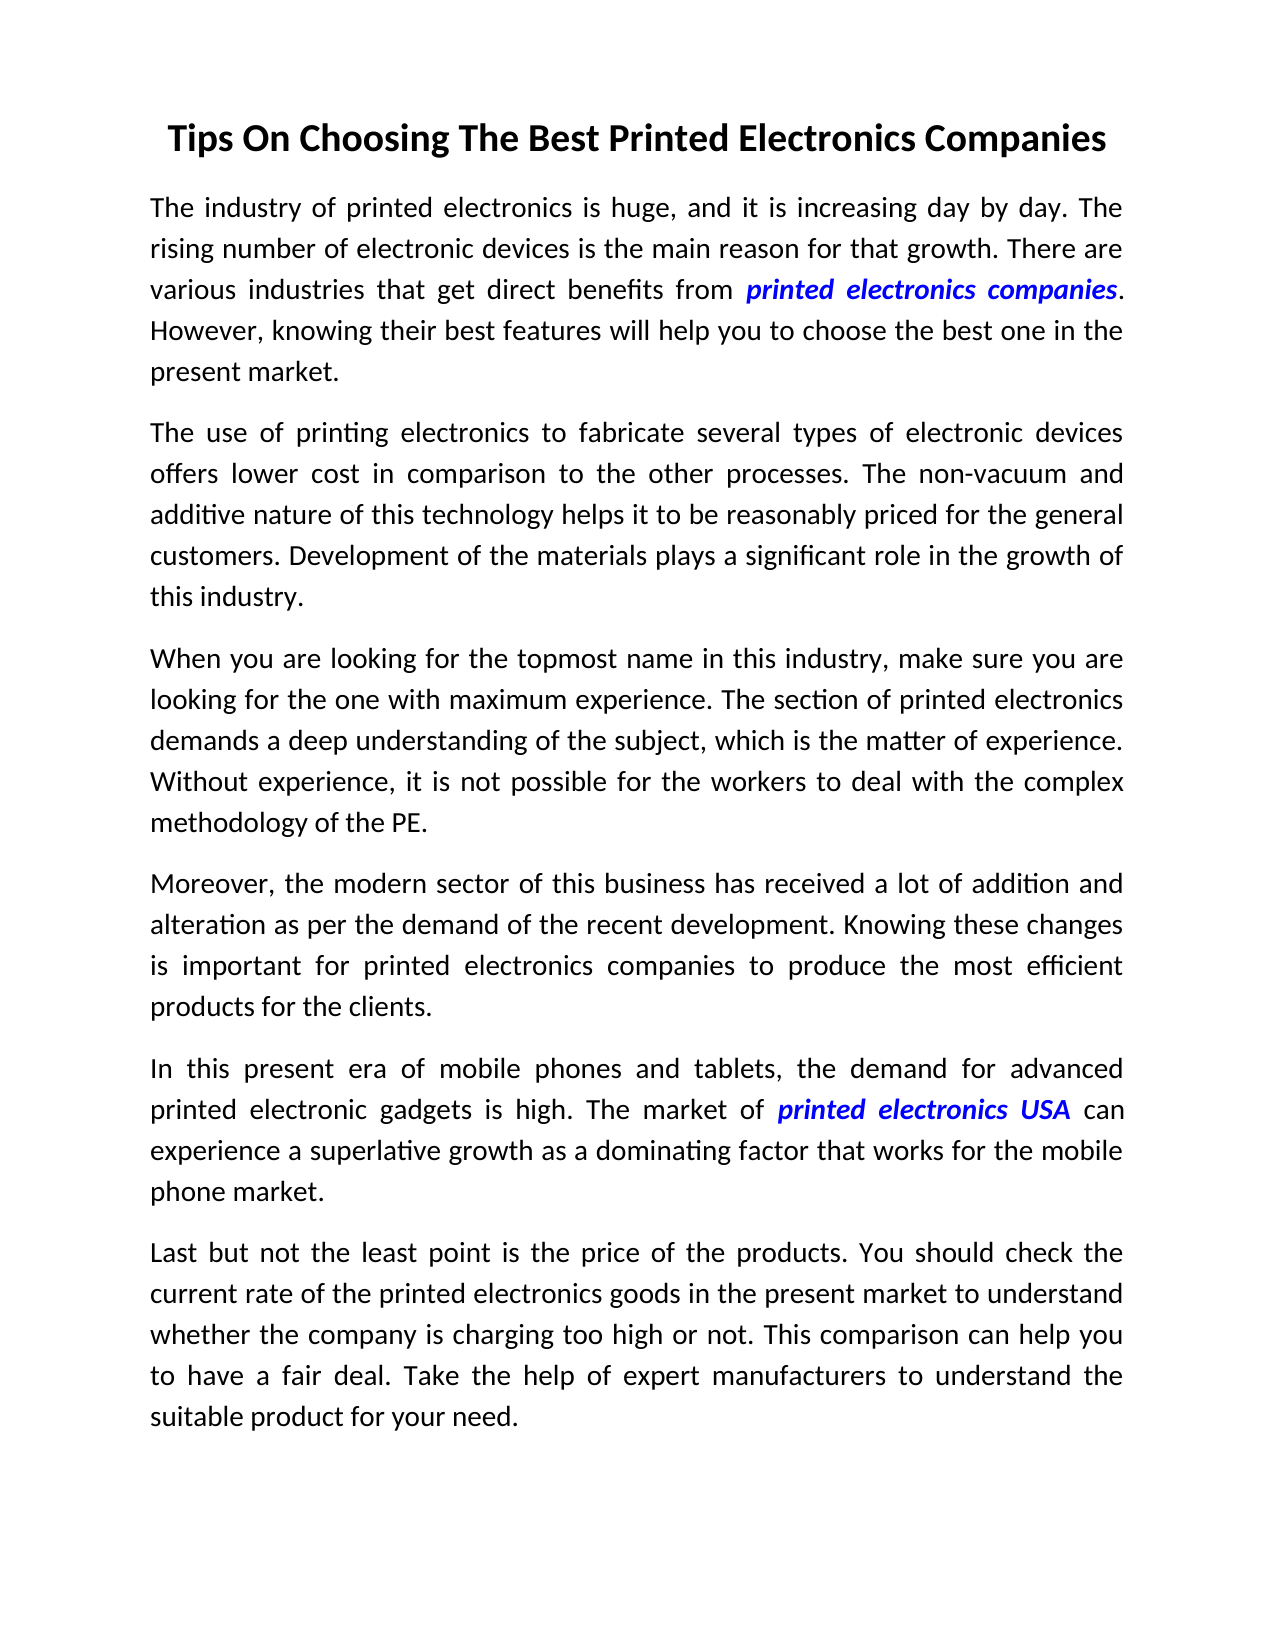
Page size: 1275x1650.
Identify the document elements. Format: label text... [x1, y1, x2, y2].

text In this present era of mobile phones and tablets, the demand for advanced printed electronic gadgets is high. The market of printed electronics USA can experience a superlative growth as a dominating factor that works for the mobile phone market. [150, 1050, 1125, 1208]
text The industry of printed electronics is huge, and it is increasing day by day. The rising number of electronic devices is the main reason for that growth. There are various industries that get direct benefits from printed electronics companies. However, knowing their best features will help you to choose the best one in the present market. [150, 189, 1125, 388]
text When you are looking for the topmost name in this industry, make sure you are looking for the one with maximum experience. The section of printed electronics demands a deep understanding of the subject, which is the matter of experience. Without experience, it is not possible for the workers to deal with the complex methodology of the PE. [150, 640, 1125, 839]
text Last but not the least point is the price of the products. You should check the current rate of the printed electronics goods in the present market to understand whether the company is charging too high or not. This comparison can help you to have a fair deal. Take the help of expert manufacturers to understand the suitable product for your need. [150, 1234, 1125, 1434]
text The use of printing electronics to fabricate several types of electronic devices offers lower cost in comparison to the other processes. The non-vacuum and additive nature of this technology helps it to be reasonably priced for the general customers. Development of the materials plays a significant role in the growth of this industry. [150, 414, 1125, 614]
text Tips On Choosing The Best Printed Electronics Companies [150, 112, 1125, 161]
text Moreover, the modern sector of this business has received a lot of addition and alteration as per the demand of the recent development. Knowing these changes is important for printed electronics companies to produce the most efficient products for the clients. [150, 865, 1125, 1024]
